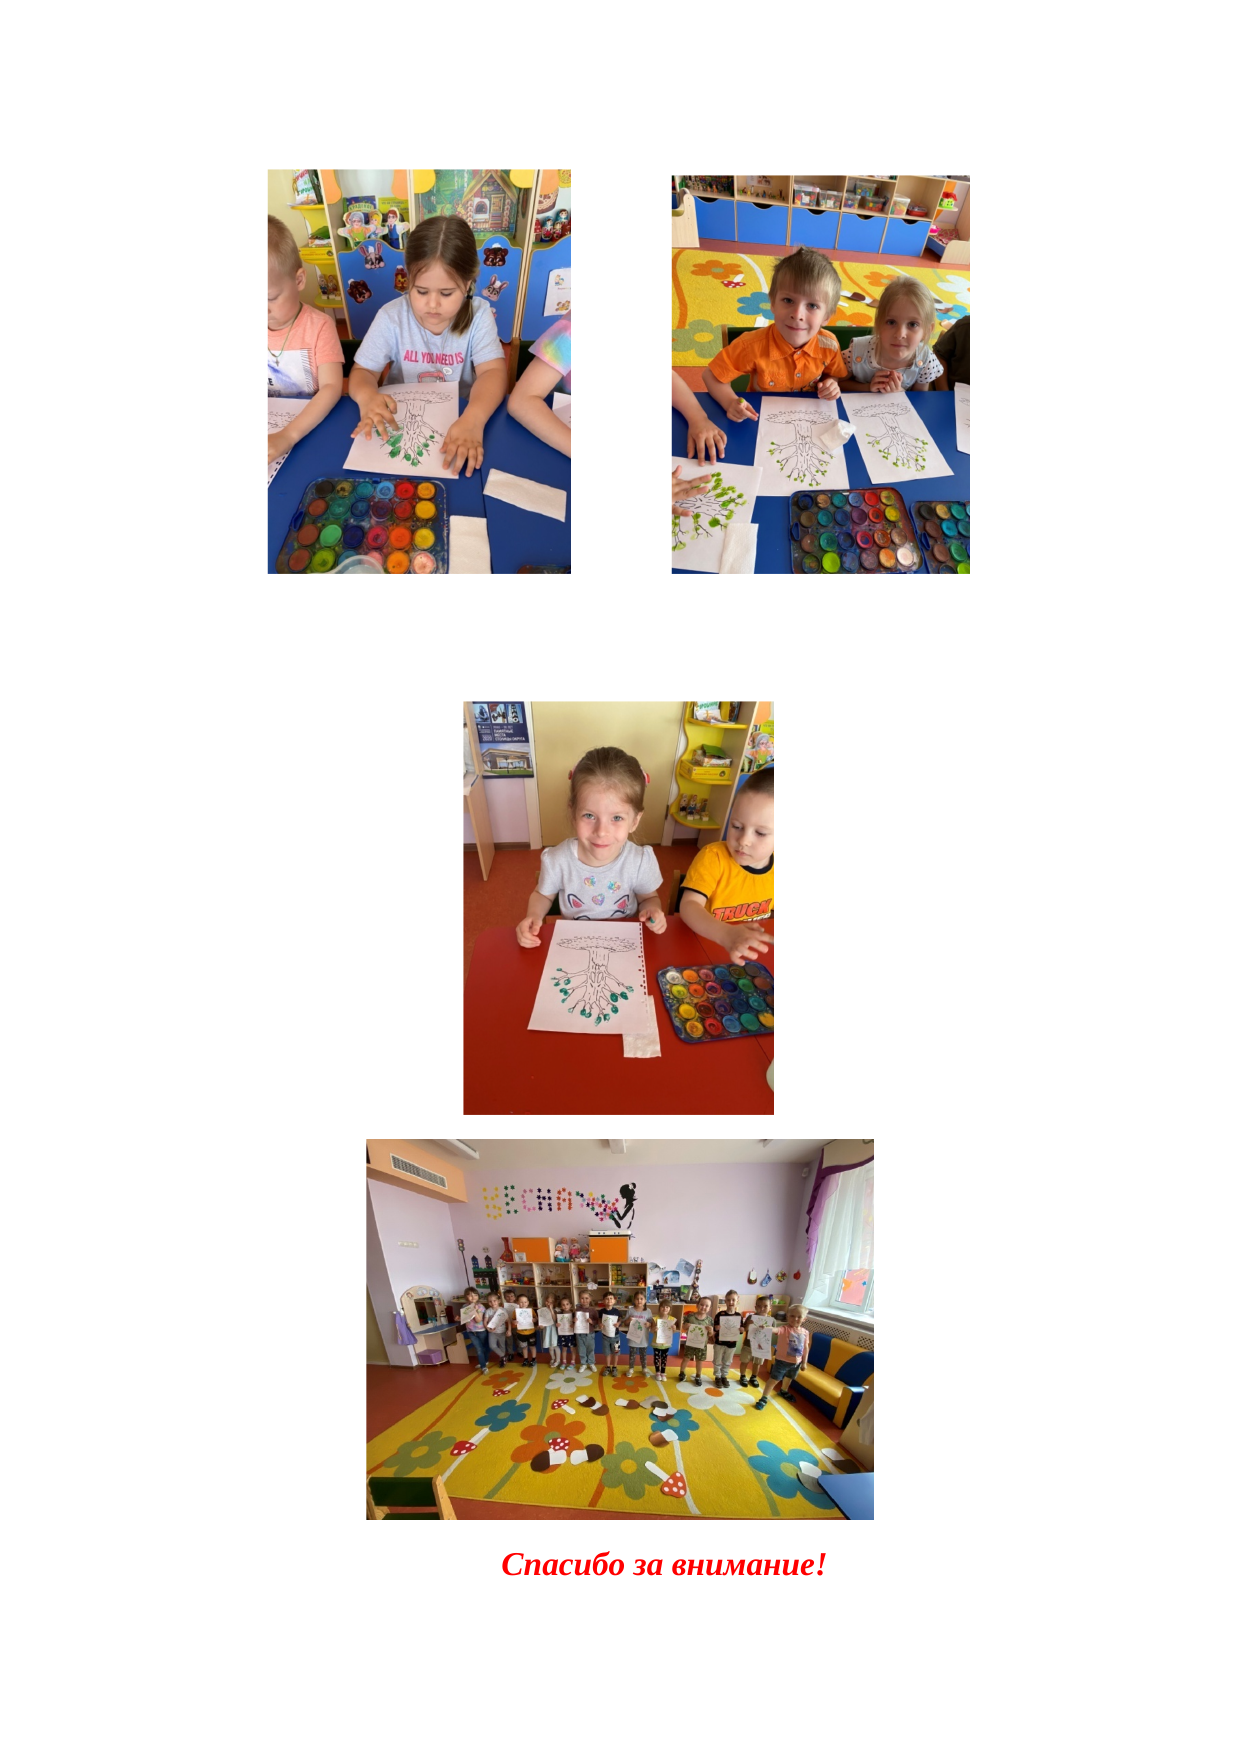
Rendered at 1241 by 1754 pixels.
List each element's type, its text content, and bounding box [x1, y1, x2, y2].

picture [464, 702, 774, 1114]
text Спасибо за внимание! [177, 1544, 1152, 1583]
picture [672, 176, 970, 573]
picture [366, 1139, 874, 1520]
picture [268, 170, 571, 573]
